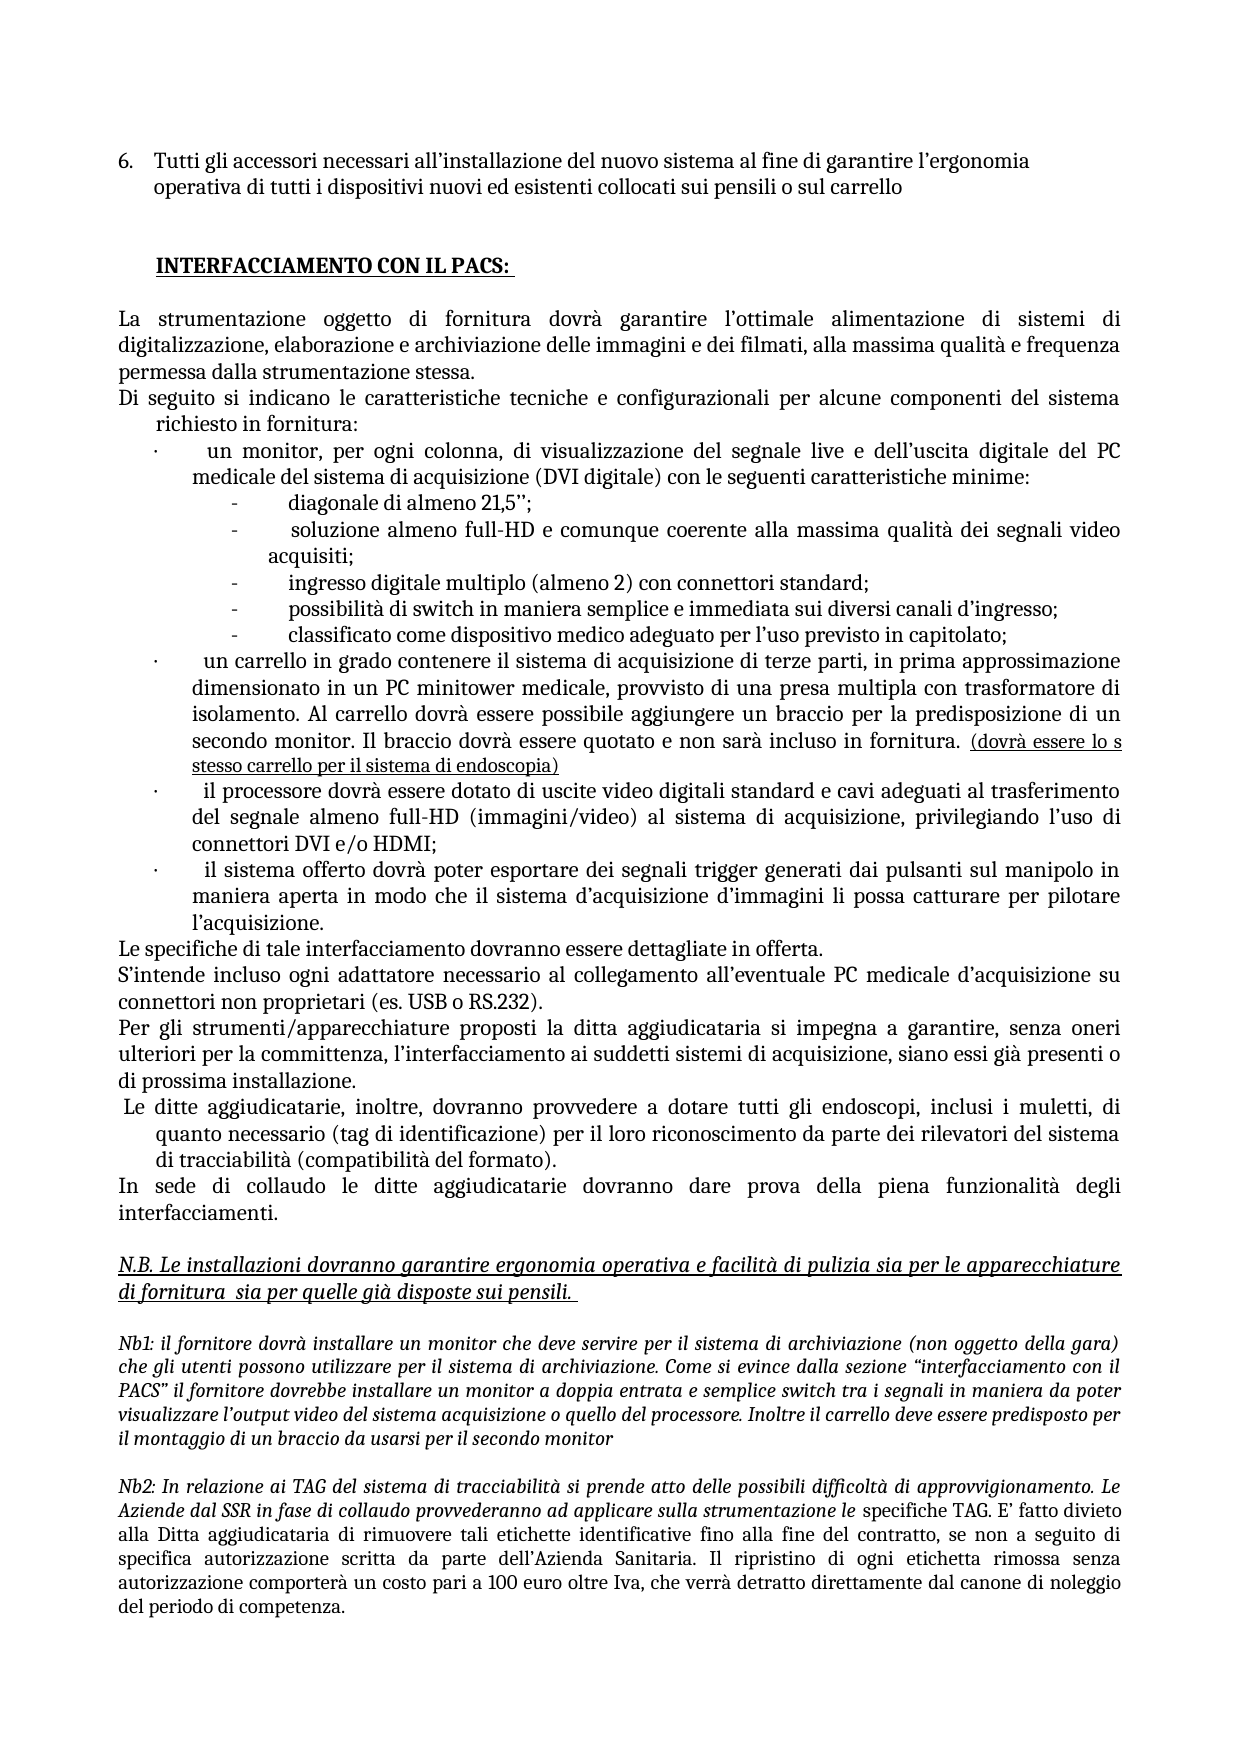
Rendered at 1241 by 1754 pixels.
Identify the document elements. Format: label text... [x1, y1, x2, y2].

text N.B. Le installazioni dovranno garantire ergonomia operativa e facilità di pulizia sia per le apparecchiature di fornitura sia per quelle già disposte sui pensili. [118, 1276, 1122, 1305]
list Le ditte aggiudicatarie, inoltre, dovranno provvedere a dotare tutti gli endoscopi, inclusi i muletti, di quanto necessario (tag di identificazione) per il loro riconoscimento da parte dei rilevatori del sistema di tracciabilità (compatibilità del formato). [118, 1094, 1122, 1173]
list Di seguito si indicano le caratteristiche tecniche e configurazionali per alcune componenti del sistema richiesto in fornitura: [118, 385, 1122, 437]
list · un carrello in grado contenere il sistema di acquisizione di terze parti, in prima approssimazione dimensionato in un PC minitower medicale, provvisto di una presa multipla con trasformatore di isolamento. Al carrello dovrà essere possibile aggiungere un braccio per la predisposizione di un secondo monitor. Il braccio dovrà essere quotato e non sarà incluso in fornitura. (dovrà essere lo s stesso carrello per il sistema di endoscopia) [154, 648, 1122, 778]
text In sede di collaudo le ditte aggiudicatarie dovranno dare prova della piena funzionalità degli interfacciamenti. [118, 1173, 1122, 1226]
text N.B. Le installazioni dovranno garantire ergonomia operativa e facilità di pulizia sia per le apparecchiature di fornitura sia per quelle già disposte sui pensili. [118, 1252, 1122, 1274]
list - soluzione almeno full-HD e comunque coerente alla massima qualità dei segnali video acquisiti; [231, 517, 1122, 569]
list Tutti gli accessori necessari all’installazione del nuovo sistema al fine di garantire l’ergonomia operativa di tutti i dispositivi nuovi ed esistenti collocati sui pensili o sul carrello [118, 148, 1122, 200]
list - classificato come dispositivo medico adeguato per l’uso previsto in capitolato; [231, 622, 1122, 648]
text S’intende incluso ogni adattatore necessario al collegamento all’eventuale PC medicale d’acquisizione su connettori non proprietari (es. USB o RS.232). [118, 962, 1122, 1015]
text Le specifiche di tale interfacciamento dovranno essere dettagliate in offerta. [118, 936, 1122, 962]
list Per gli strumenti/apparecchiature proposti la ditta aggiudicataria si impegna a garantire, senza oneri ulteriori per la committenza, l’interfacciamento ai suddetti sistemi di acquisizione, siano essi già presenti o di prossima installazione. [118, 1015, 1122, 1094]
text INTERFACCIAMENTO CON IL PACS: [156, 253, 1122, 279]
text Nb2: In relazione ai TAG del sistema di tracciabilità si prende atto delle possibili difficoltà di approvvigionamento. Le Aziende dal SSR in fase di collaudo provvederanno ad applicare sulla strumentazione le specifiche TAG. E’ fatto divieto alla Ditta aggiudicataria di rimuovere tali etichette identificative fino alla fine del contratto, se non a seguito di specifica autorizzazione scritta da parte dell’Azienda Sanitaria. Il ripristino di ogni etichetta rimossa senza autorizzazione comporterà un costo pari a 100 euro oltre Iva, che verrà detratto direttamente dal canone di noleggio del periodo di competenza. [118, 1475, 1122, 1619]
list La strumentazione oggetto di fornitura dovrà garantire l’ottimale alimentazione di sistemi di digitalizzazione, elaborazione e archiviazione delle immagini e dei filmati, alla massima qualità e frequenza permessa dalla strumentazione stessa. [118, 306, 1122, 385]
list · il sistema offerto dovrà poter esportare dei segnali trigger generati dai pulsanti sul manipolo in maniera aperta in modo che il sistema d’acquisizione d’immagini li possa catturare per pilotare l’acquisizione. [154, 857, 1122, 936]
list · il processore dovrà essere dotato di uscite video digitali standard e cavi adeguati al trasferimento del segnale almeno full-HD (immagini/video) al sistema di acquisizione, privilegiando l’uso di connettori DVI e/o HDMI; [154, 778, 1122, 857]
list - possibilità di switch in maniera semplice e immediata sui diversi canali d’ingresso; [231, 596, 1122, 622]
text Nb1: il fornitore dovrà installare un monitor che deve servire per il sistema di archiviazione (non oggetto della gara) che gli utenti possono utilizzare per il sistema di archiviazione. Come si evince dalla sezione “interfacciamento con il PACS” il fornitore dovrebbe installare un monitor a doppia entrata e semplice switch tra i segnali in maniera da poter visualizzare l’output video del sistema acquisizione o quello del processore. Inoltre il carrello deve essere predisposto per il montaggio di un braccio da usarsi per il secondo monitor [118, 1331, 1122, 1451]
list - diagonale di almeno 21,5’’; [231, 490, 1122, 517]
list - ingresso digitale multiplo (almeno 2) con connettori standard; [231, 569, 1122, 596]
list · un monitor, per ogni colonna, di visualizzazione del segnale live e dell’uscita digitale del PC medicale del sistema di acquisizione (DVI digitale) con le seguenti caratteristiche minime: [154, 437, 1122, 490]
